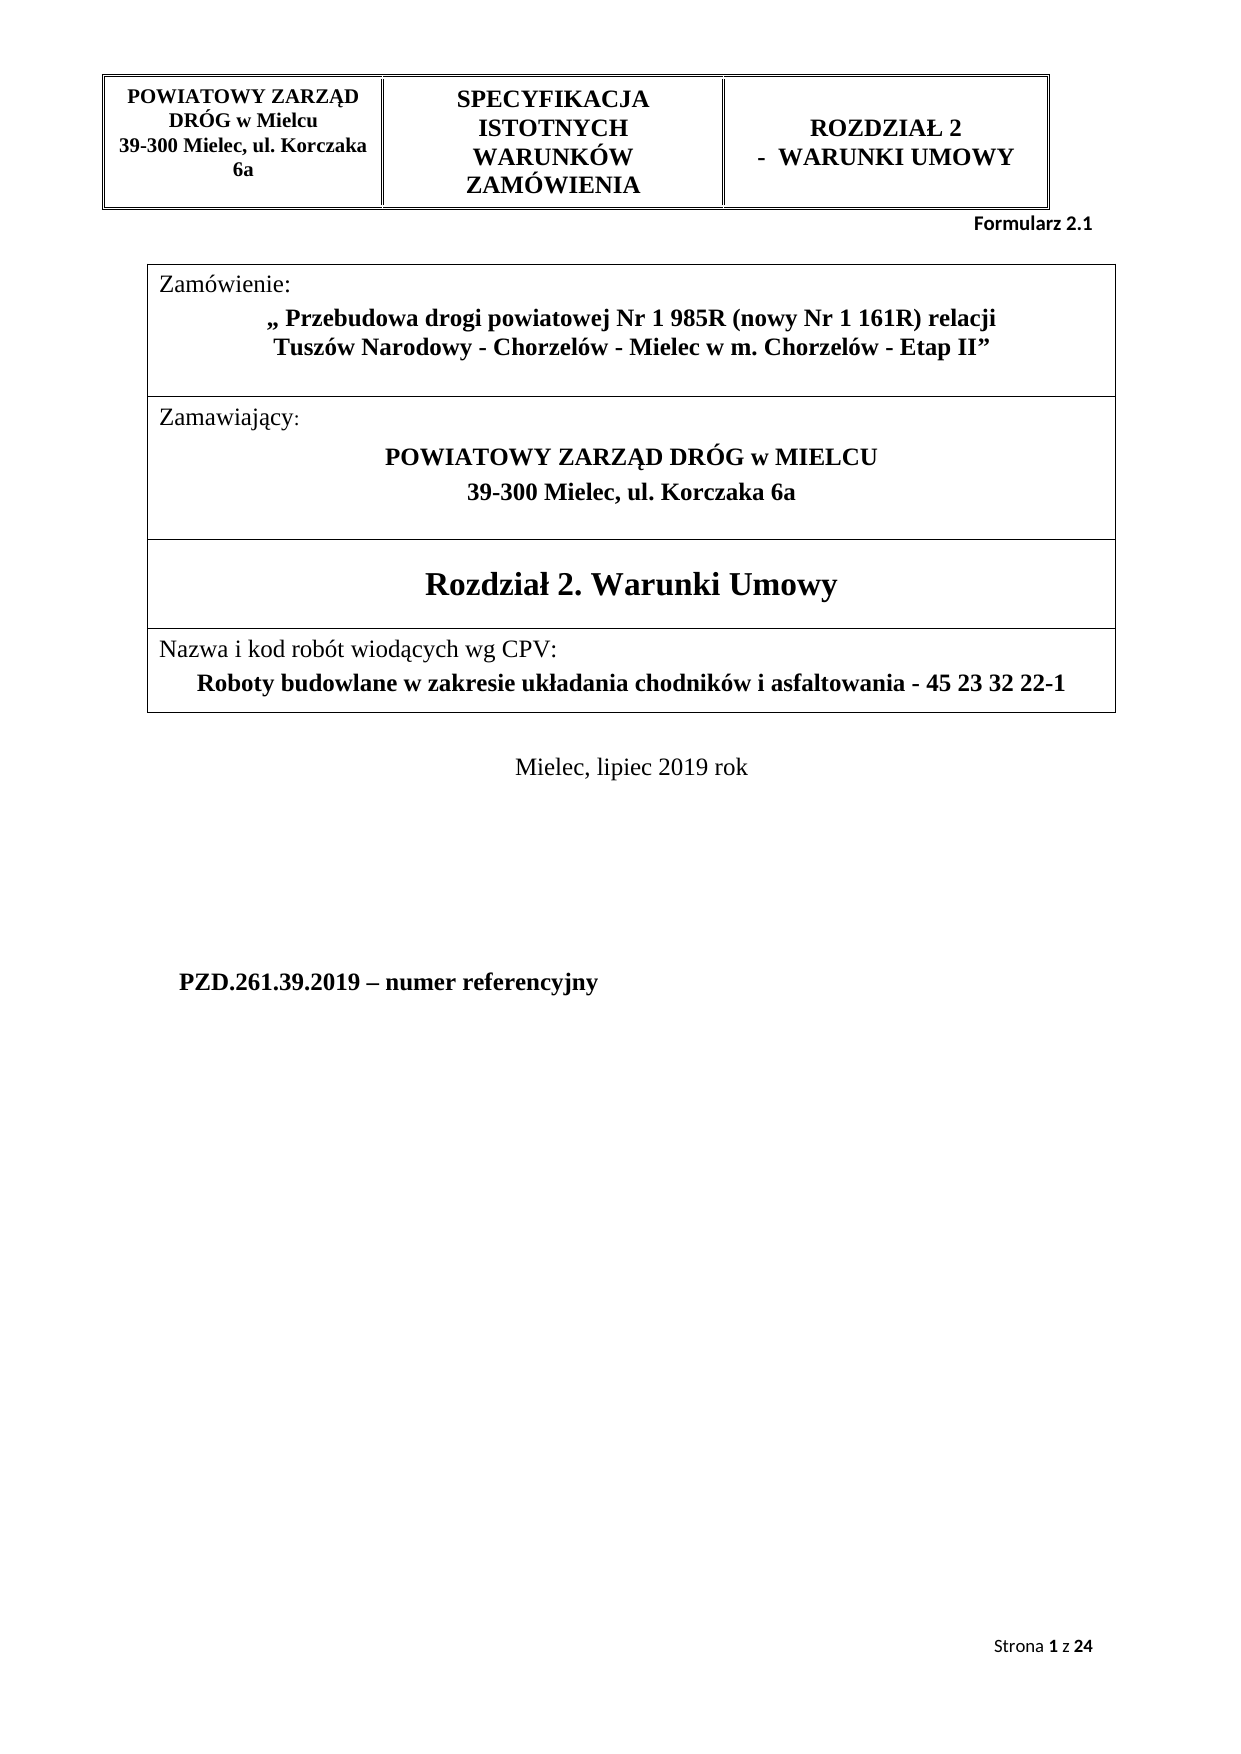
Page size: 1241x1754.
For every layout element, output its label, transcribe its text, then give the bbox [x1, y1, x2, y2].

table_cell Rozdział 2. Warunki Umowy [148, 540, 1115, 628]
table_cell Mielec, lipiec 2019 rok [148, 713, 1115, 819]
table_cell POWIATOWY ZARZĄD DRÓG w MIELCU 39-300 Mielec, ul. Korczaka 6a [148, 436, 1115, 539]
table_cell „ Przebudowa drogi powiatowej Nr 1 985R (nowy Nr 1 161R) relacji Tuszów Narodowy - Chorzelów - Mielec w m. Chorzelów - Etap II” [148, 303, 1115, 396]
text PZD.261.39.2019 – numer referencyjny [148, 967, 1093, 996]
table_cell Nazwa i kod robót wiodących wg CPV: Roboty budowlane w zakresie układania chodników i asfaltowania - 45 23 32 22-1 [148, 629, 1115, 712]
table_cell Zamawiający: [148, 397, 1115, 436]
table_header Zamówienie: [148, 265, 1115, 303]
